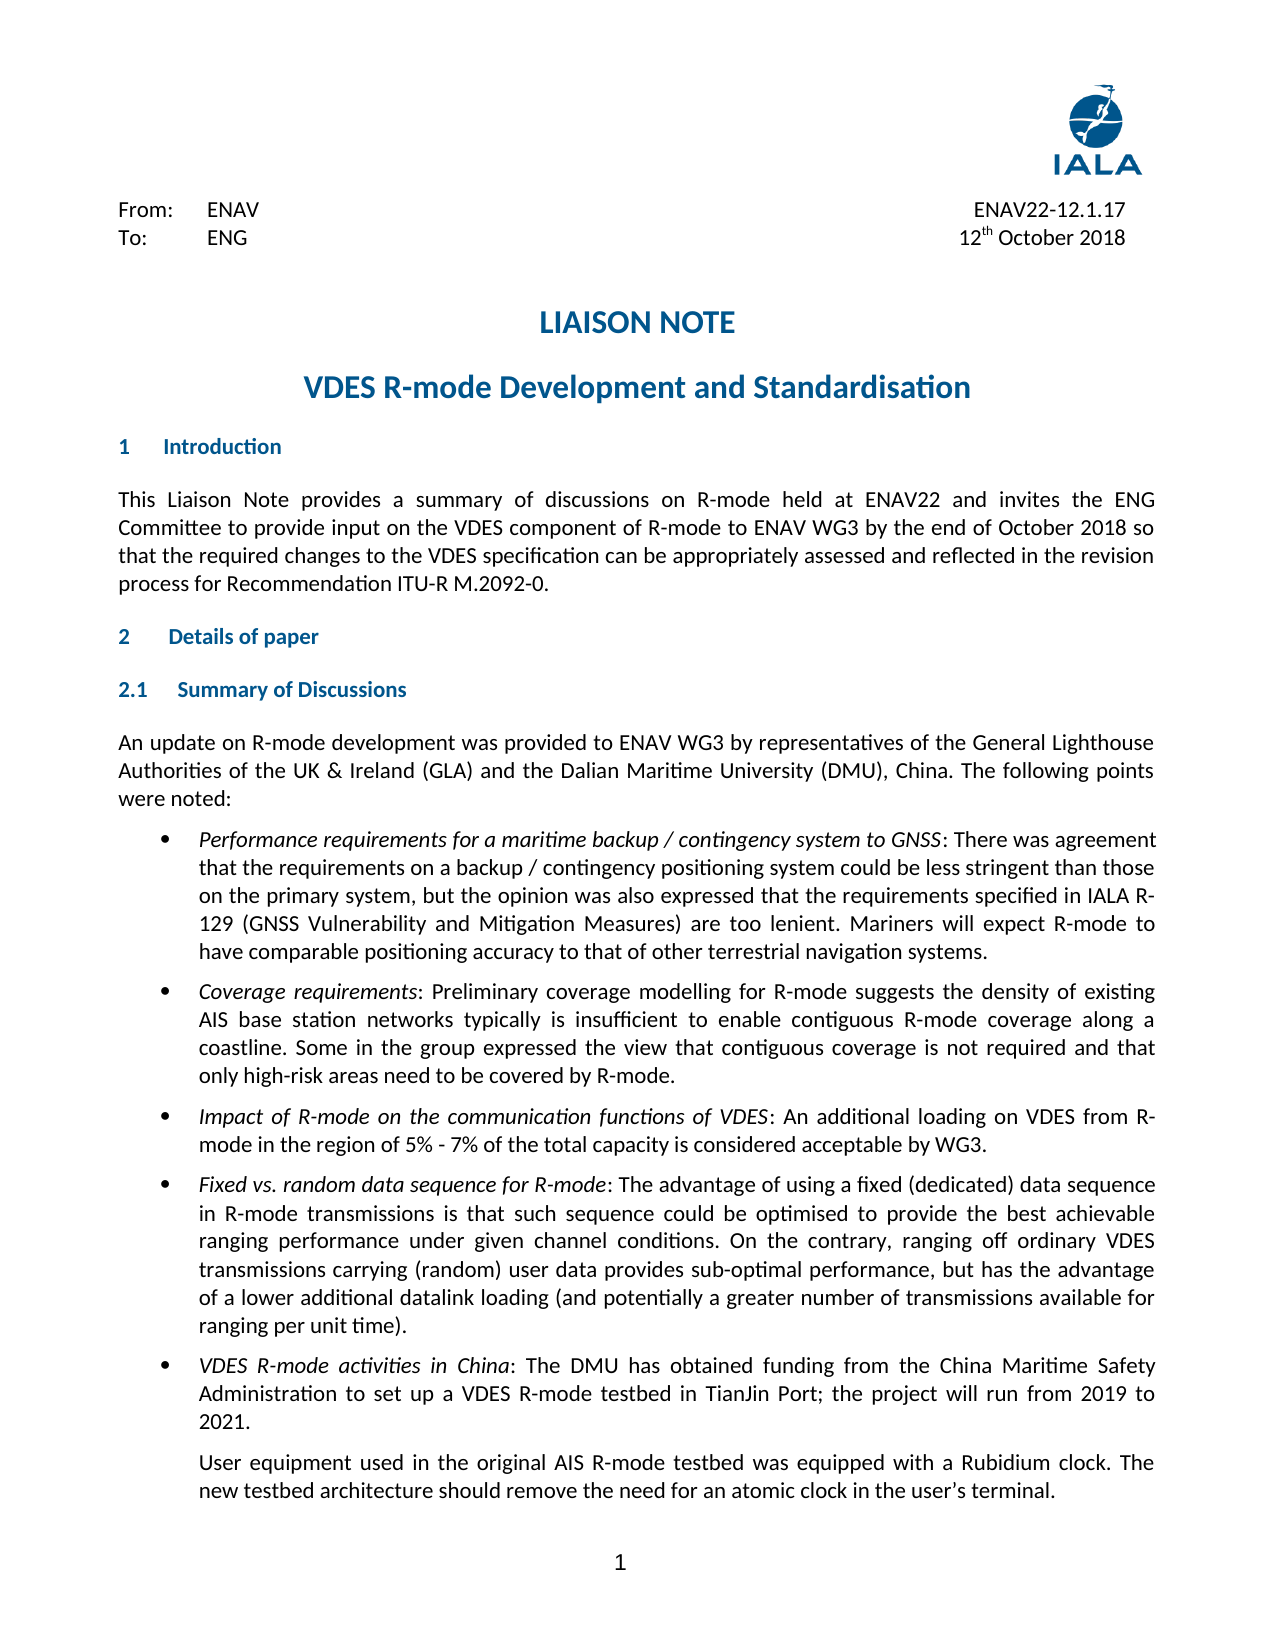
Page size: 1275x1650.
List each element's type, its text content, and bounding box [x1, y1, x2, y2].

list Performance requirements for a maritime backup / contingency system to GNSS: There was agreement that the requirements on a backup / contingency positioning system could be less stringent than those on the primary system, but the opinion was also expressed that the requirements specified in IALA R-129 (GNSS Vulnerability and Mitigation Measures) are too lenient. Mariners will expect R-mode to have comparable positioning accuracy to that of other terrestrial navigation systems. [161, 825, 1157, 965]
list VDES R-mode activities in China: The DMU has obtained funding from the China Maritime Safety Administration to set up a VDES R-mode testbed in TianJin Port; the project will run from 2019 to 2021. [161, 1351, 1157, 1435]
list Impact of R-mode on the communication functions of VDES: An additional loading on VDES from R-mode in the region of 5% - 7% of the total capacity is considered acceptable by WG3. [161, 1102, 1157, 1158]
title VDES R-mode Development and Standardisation [118, 366, 1157, 407]
picture [1034, 75, 1157, 195]
table_header ENAV22-12.1.17 [568, 195, 1137, 223]
subtitle Details of paper [118, 622, 1157, 650]
table_cell To: ENG [107, 223, 568, 251]
table_header From: ENAV [107, 195, 568, 223]
subtitle Summary of Discussions [118, 675, 1157, 703]
text This Liaison Note provides a summary of discussions on R-mode held at ENAV22 and invites the ENG Committee to provide input on the VDES component of R-mode to ENAV WG3 by the end of October 2018 so that the required changes to the VDES specification can be appropriately assessed and reflected in the revision process for Recommendation ITU-R M.2092-0. [118, 485, 1157, 597]
table_cell 12th October 2018 [568, 223, 1137, 251]
list Fixed vs. random data sequence for R-mode: The advantage of using a fixed (dedicated) data sequence in R-mode transmissions is that such sequence could be optimised to provide the best achievable ranging performance under given channel conditions. On the contrary, ranging off ordinary VDES transmissions carrying (random) user data provides sub-optimal performance, but has the advantage of a lower additional datalink loading (and potentially a greater number of transmissions available for ranging per unit time). [161, 1171, 1157, 1339]
subtitle Introduction [118, 432, 1157, 460]
title LIAISON NOTE [118, 301, 1157, 341]
text User equipment used in the original AIS R-mode testbed was equipped with a Rubidium clock. The new testbed architecture should remove the need for an atomic clock in the user’s terminal. [198, 1448, 1157, 1504]
text An update on R-mode development was provided to ENAV WG3 by representatives of the General Lighthouse Authorities of the UK & Ireland (GLA) and the Dalian Maritime University (DMU), China. The following points were noted: [118, 728, 1157, 812]
list Coverage requirements: Preliminary coverage modelling for R-mode suggests the density of existing AIS base station networks typically is insufficient to enable contiguous R-mode coverage along a coastline. Some in the group expressed the view that contiguous coverage is not required and that only high-risk areas need to be covered by R-mode. [161, 977, 1157, 1089]
